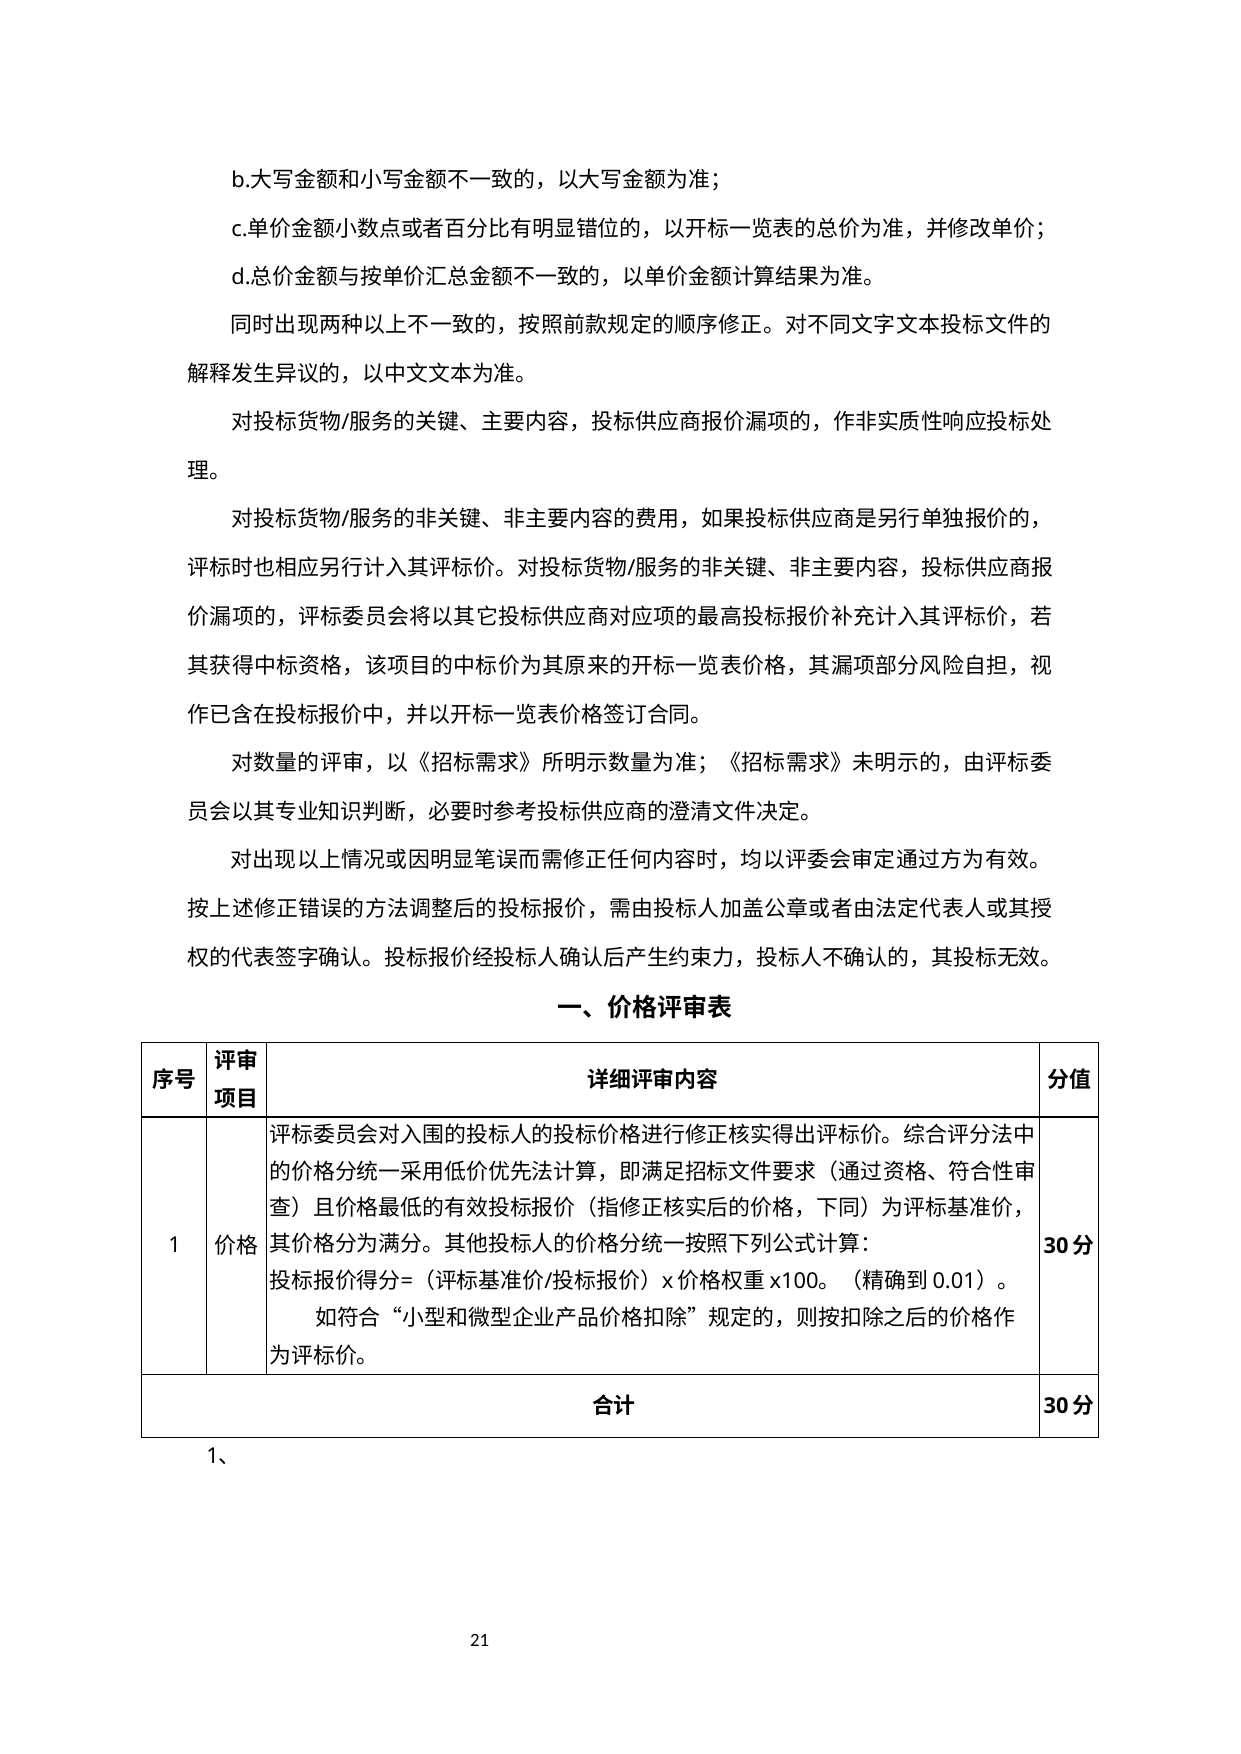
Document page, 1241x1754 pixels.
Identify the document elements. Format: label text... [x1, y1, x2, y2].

text b.大写金额和小写金额不一致的，以大写金额为准； [187, 162, 1053, 194]
table_header 分值 [1040, 1043, 1098, 1116]
table_header 详细评审内容 [267, 1043, 1039, 1116]
table_header 评审项目 [207, 1043, 266, 1116]
table_header 序号 [142, 1043, 206, 1116]
table_cell 评标委员会对入围的投标人的投标价格进行修正核实得出评标价。综合评分法中的价格分统一采用低价优先法计算，即满足招标文件要求（通过资格、符合性审查）且价格最低的有效投标报价（指修正核实后的价格，下同）为评标基准价，其价格分为满分。其他投标人的价格分统一按照下列公式计算： 投标报价得分=（评标基准价/投标报价）x价格权重x100。（精确到0.01）。 如符合“小型和微型企业产品价格扣除”规定的，则按扣除之后的价格作为评标价。 [267, 1118, 1039, 1373]
text 对数量的评审，以《招标需求》所明示数量为准；《招标需求》未明示的，由评标委员会以其专业知识判断，必要时参考投标供应商的澄清文件决定。 [187, 744, 1053, 826]
table_cell 30分 [1040, 1118, 1098, 1373]
text d.总价金额与按单价汇总金额不一致的，以单价金额计算结果为准。 [187, 259, 1053, 291]
table_cell 1 [142, 1118, 206, 1373]
text 同时出现两种以上不一致的，按照前款规定的顺序修正。对不同文字文本投标文件的解释发生异议的，以中文文本为准。 [187, 307, 1053, 388]
text 对出现以上情况或因明显笔误而需修正任何内容时，均以评委会审定通过方为有效。按上述修正错误的方法调整后的投标报价，需由投标人加盖公章或者由法定代表人或其授权的代表签字确认。投标报价经投标人确认后产生约束力，投标人不确认的，其投标无效。 [187, 842, 1053, 972]
table_cell 价格 [207, 1118, 266, 1373]
text 对投标货物/服务的非关键、非主要内容的费用，如果投标供应商是另行单独报价的，评标时也相应另行计入其评标价。对投标货物/服务的非关键、非主要内容，投标供应商报价漏项的，评标委员会将以其它投标供应商对应项的最高投标报价补充计入其评标价，若其获得中标资格，该项目的中标价为其原来的开标一览表价格，其漏项部分风险自担，视作已含在投标报价中，并以开标一览表价格签订合同。 [187, 501, 1053, 729]
table_cell 30分 [1040, 1375, 1098, 1437]
text 对投标货物/服务的关键、主要内容，投标供应商报价漏项的，作非实质性响应投标处理。 [187, 404, 1053, 485]
table_cell 合计 [142, 1375, 1039, 1437]
text c.单价金额小数点或者百分比有明显错位的，以开标一览表的总价为准，并修改单价； [187, 210, 1053, 243]
text 一、价格评审表 [187, 987, 1053, 1024]
